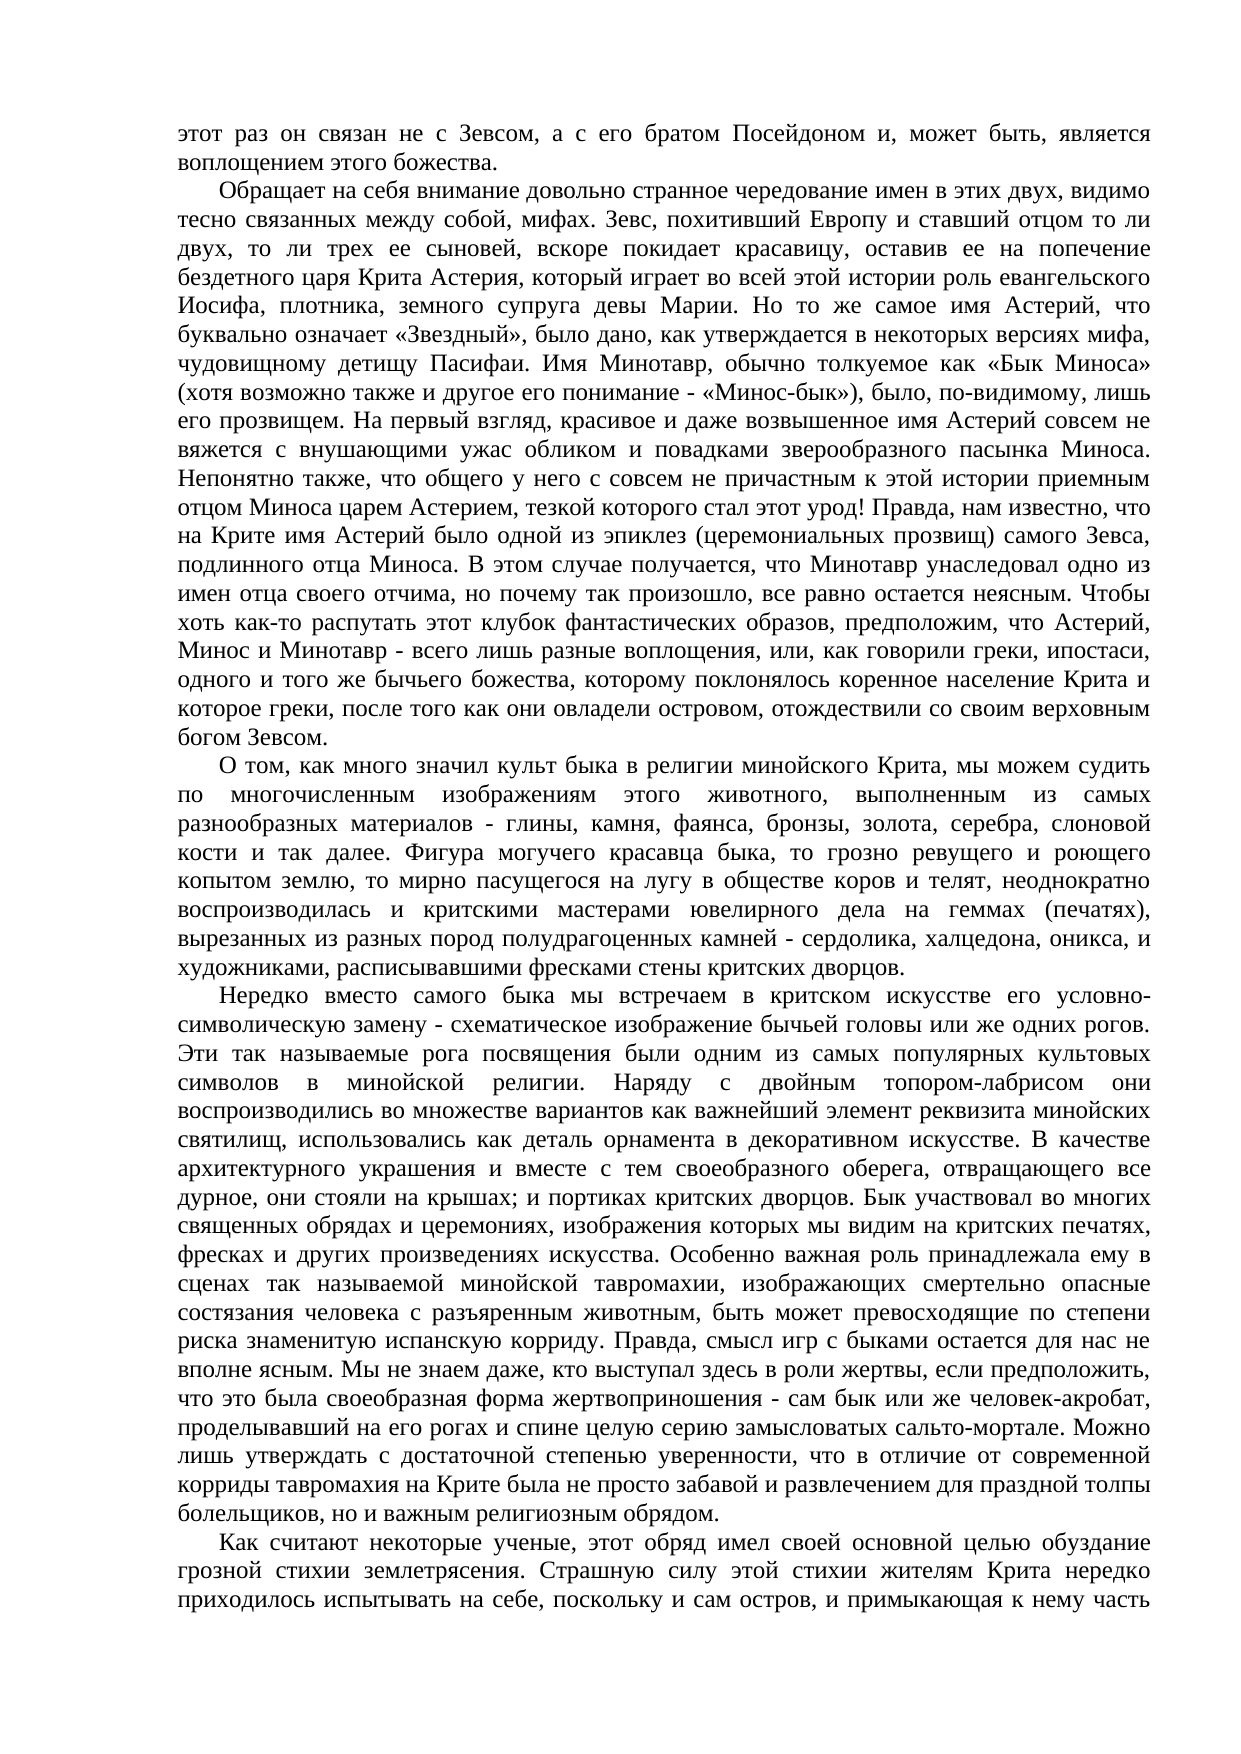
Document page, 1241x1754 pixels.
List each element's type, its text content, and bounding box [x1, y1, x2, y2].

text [177, 1527, 1152, 1613]
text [177, 118, 1152, 176]
text Нередко вместо самого быка мы встречаем в критском искусстве его условно-символическую замену - схематическое изображение бычьей головы или же одних рогов. Эти так называемые рога посвящения были одним из самых популярных культовых символов в минойской религии. Наряду с двойным топором-лабрисом они воспроизводились во множестве вариантов как важнейший элемент реквизита минойских святилищ, использовались как деталь орнамента в декоративном искусстве. В качестве архитектурного украшения и вместе с тем своеобразного оберега, отвращающего все дурное, они стояли на крышах; и портиках критских дворцов. Бык участвовал во многих священных обрядах и церемониях, изображения которых мы видим на критских печатях, фресках и других произведениях искусства. Особенно важная роль принадлежала ему в сценах так называемой минойской тавромахии, изображающих смертельно опасные состязания человека с разъяренным животным, быть может превосходящие по степени риска знаменитую испанскую корриду. Правда, смысл игр с быками остается для нас не вполне ясным. Мы не знаем даже, кто выступал здесь в роли жертвы, если предположить, что это была своеобразная форма жертвоприношения - сам бык или же человек-акробат, проделывавший на его рогах и спине целую серию замысловатых сальто-мортале. Можно лишь утверждать с достаточной степенью уверенности, что в отличие от современной корриды тавромахия на Крите была не просто забавой и развлечением для праздной толпы болельщиков, но и важным религиозным обрядом. [177, 981, 1152, 1527]
text О том, как много значил культ быка в религии минойского Крита, мы можем судить по многочисленным изображениям этого животного, выполненным из самых разнообразных материалов - глины, камня, фаянса, бронзы, золота, серебра, слоновой кости и так далее. Фигура могучего красавца быка, то грозно ревущего и роющего копытом землю, то мирно пасущегося на лугу в обществе коров и телят, неоднократно воспроизводилась и критскими мастерами ювелирного дела на геммах (печатях), вырезанных из разных пород полудрагоценных камней - сердолика, халцедона, оникса, и художниками, расписывавшими фресками стены критских дворцов. [177, 751, 1152, 981]
text Обращает на себя внимание довольно странное чередование имен в этих двух, видимо тесно связанных между собой, мифах. Зевс, похитивший Европу и ставший отцом то ли двух, то ли трех ее сыновей, вскоре покидает красавицу, оставив ее на попечение бездетного царя Крита Астерия, который играет во всей этой истории роль евангельского Иосифа, плотника, земного супруга девы Марии. Но то же самое имя Астерий, что буквально означает «Звездный», было дано, как утверждается в некоторых версиях мифа, чудовищному детищу Пасифаи. Имя Минотавр, обычно толкуемое как «Бык Миноса» (хотя возможно также и другое его понимание - «Минос-бык»), было, по-видимому, лишь его прозвищем. На первый взгляд, красивое и даже возвышенное имя Астерий совсем не вяжется с внушающими ужас обликом и повадками зверообразного пасынка Миноса. Непонятно также, что общего у него с совсем не причастным к этой истории приемным отцом Миноса царем Астерием, тезкой которого стал этот урод! Правда, нам известно, что на Крите имя Астерий было одной из эпиклез (церемониальных прозвищ) самого Зевса, подлинного отца Миноса. В этом случае получается, что Минотавр унаследовал одно из имен отца своего отчима, но почему так произошло, все равно остается неясным. Чтобы хоть как-то распутать этот клубок фантастических образов, предположим, что Астерий, Минос и Минотавр - всего лишь разные воплощения, или, как говорили греки, ипостаси, одного и того же бычьего божества, которому поклонялось коренное население Крита и которое греки, после того как они овладели островом, отождествили со своим верховным богом Зевсом. [177, 176, 1152, 751]
